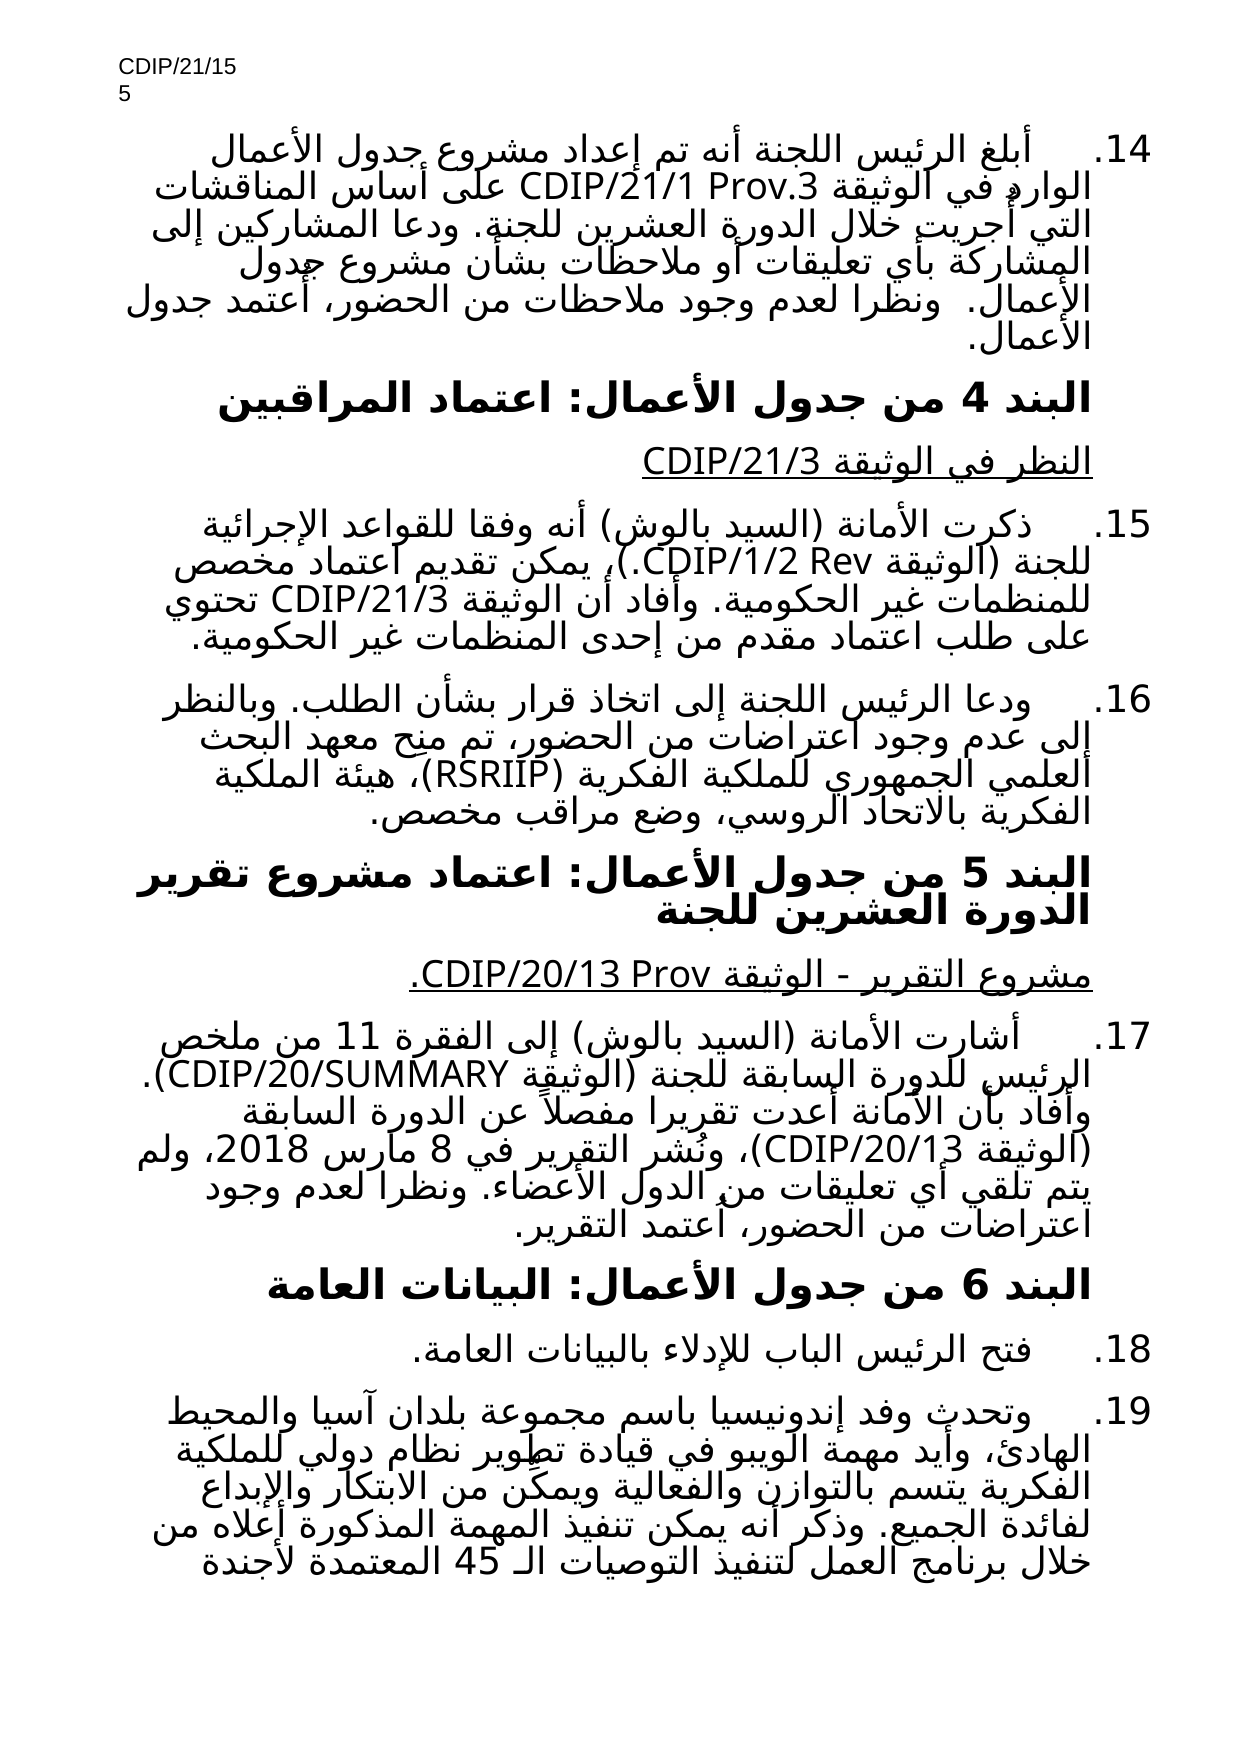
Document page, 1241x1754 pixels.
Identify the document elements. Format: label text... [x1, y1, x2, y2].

list البند 6 من جدول الأعمال: البيانات العامة [118, 1270, 1092, 1307]
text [118, 1395, 1092, 1582]
list البند 4 من جدول الأعمال: اعتماد المراقبين [118, 382, 389, 420]
list البند 4 من جدول الأعمال: اعتماد المراقبين [344, 382, 1092, 420]
list النظر في الوثيقة CDIP/21/3 [907, 445, 1033, 477]
list النظر في الوثيقة CDIP/21/3 [118, 445, 918, 482]
text أشارت الأمانة (السيد بالوش) إلى الفقرة 11 من ملخص الرئيس للدورة السابقة للجنة (الوثيقة CDIP/20/SUMMARY). وأفاد بأن الأمانة أعدت تقريرا مفصلاً عن الدورة السابقة (الوثيقة CDIP/20/13)، ونُشر التقرير في 8 مارس 2018، ولم يتم تلقي أي تعليقات من الدول الأعضاء. ونظرا لعدم وجود اعتراضات من الحضور، اُعتمد التقرير. [118, 1020, 1092, 1245]
text فتح الرئيس الباب للإدلاء بالبيانات العامة. [118, 1332, 1092, 1370]
list مشروع التقرير - الوثيقة CDIP/20/13 Prov. [118, 957, 1092, 995]
list البند 5 من جدول الأعمال: اعتماد مشروع تقرير الدورة العشرين للجنة [118, 857, 1092, 932]
text ذكرت الأمانة (السيد بالوش) أنه وفقا للقواعد الإجرائية للجنة (الوثيقة CDIP/1/2 Rev.)، يمكن تقديم اعتماد مخصص للمنظمات غير الحكومية. وأفاد أن الوثيقة CDIP/21/3 تحتوي على طلب اعتماد مقدم من إحدى المنظمات غير الحكومية. [118, 507, 1092, 657]
list النظر في الوثيقة CDIP/21/3 [1022, 445, 1092, 477]
text أبلغ الرئيس اللجنة أنه تم إعداد مشروع جدول الأعمال الوارد في الوثيقة CDIP/21/1 Prov.3 على أساس المناقشات التي أُجريت خلال الدورة العشرين للجنة. ودعا المشاركين إلى المشاركة بأي تعليقات أو ملاحظات بشأن مشروع جدول الأعمال. ونظرا لعدم وجود ملاحظات من الحضور، أُعتمد جدول الأعمال. [118, 132, 1092, 357]
text ودعا الرئيس اللجنة إلى اتخاذ قرار بشأن الطلب. وبالنظر إلى عدم وجود اعتراضات من الحضور، تم منِح معهد البحث العلمي الجمهوري للملكية الفكرية (RSRIIP)، هيئة الملكية الفكرية بالاتحاد الروسي، وضع مراقب مخصص. [118, 682, 1092, 832]
